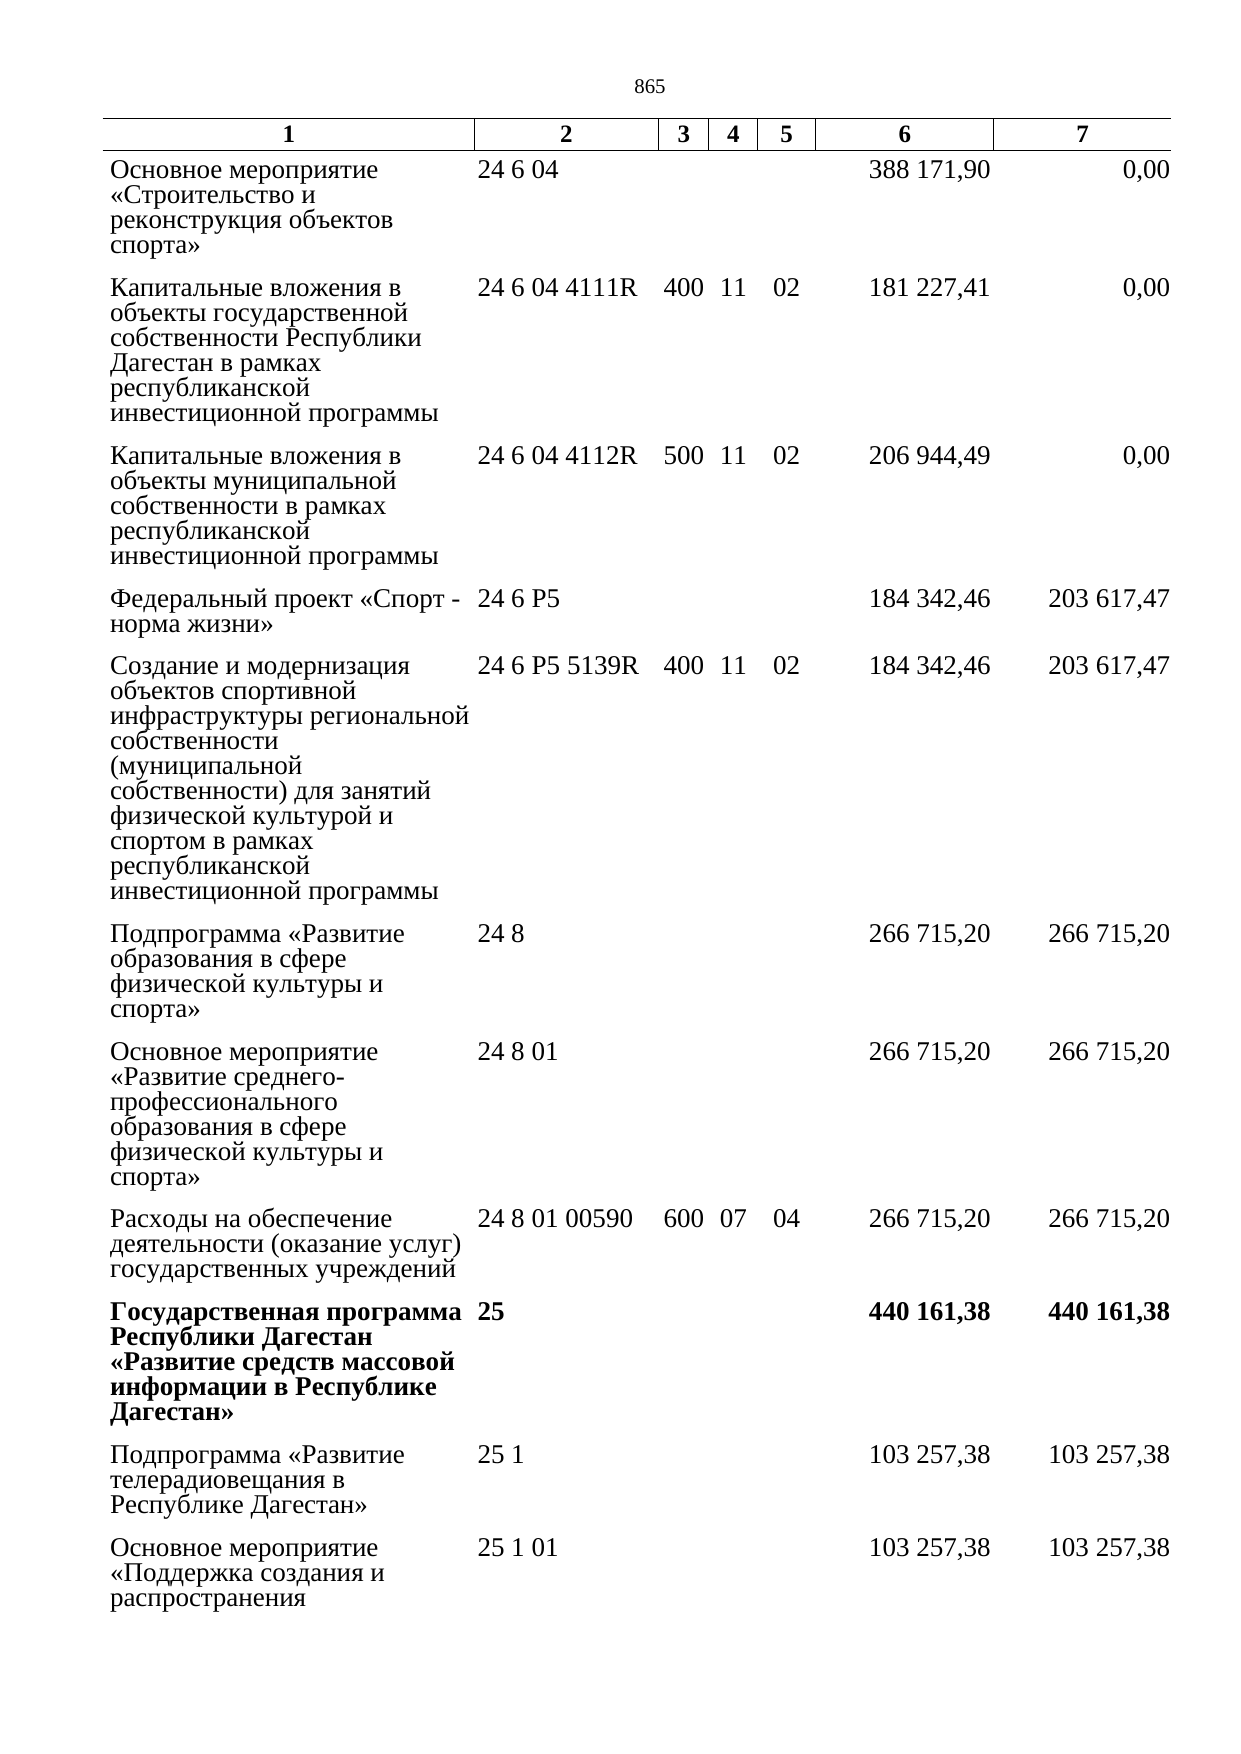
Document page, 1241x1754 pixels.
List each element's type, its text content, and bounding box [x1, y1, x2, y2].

table_header 5 [758, 119, 815, 150]
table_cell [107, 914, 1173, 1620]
table_header 4 [709, 119, 757, 150]
table_header 7 [994, 119, 1171, 150]
table_header 6 [816, 119, 993, 150]
table_header 1 [103, 119, 474, 150]
table_header 2 [475, 119, 658, 150]
table_header 3 [659, 119, 708, 150]
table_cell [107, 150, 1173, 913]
